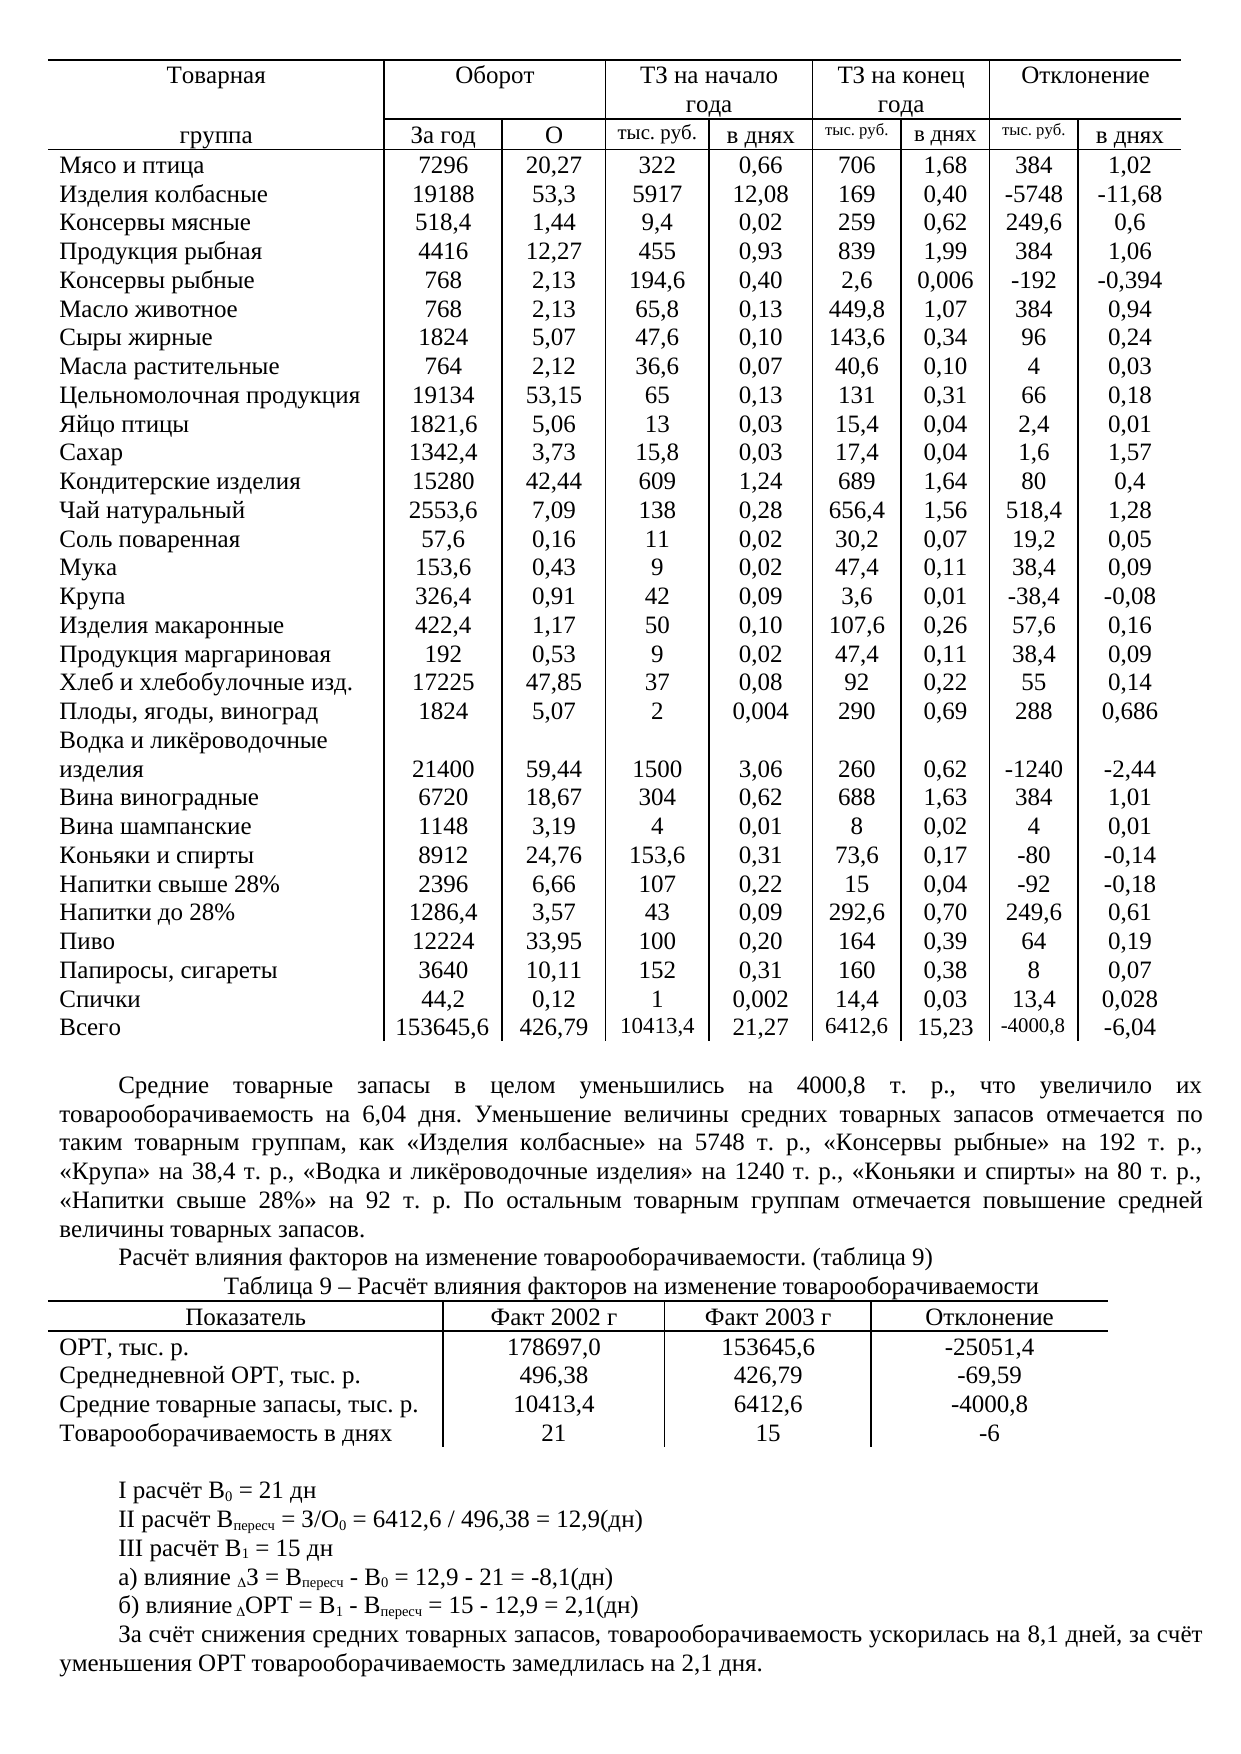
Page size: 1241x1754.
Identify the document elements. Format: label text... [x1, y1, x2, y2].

table_cell ОРТ, тыс. р. Среднедневной ОРТ, тыс. р. Средние товарные запасы, тыс. р. Товарооборачиваемость в днях [48, 1332, 442, 1447]
table_cell За год [385, 120, 501, 148]
table_cell 1,02 -11,68 0,6 1,06 -0,394 0,94 0,24 0,03 0,18 0,01 1,57 0,4 1,28 0,05 0,09 -0,08 0,16 0,09 0,14 0,686 -2,44 1,01 0,01 -0,14 -0,18 0,61 0,19 0,07 0,028 -6,04 [1079, 150, 1181, 1041]
table_cell 153645,6 426,79 6412,6 15 [665, 1332, 870, 1447]
table_header Факт 2003 г [665, 1302, 870, 1330]
text II расчёт Впересч = З/О0 = 6412,6 / 496,38 = 12,9(дн) [59, 1504, 1204, 1533]
table_cell -25051,4 -69,59 -4000,8 -6 [872, 1332, 1107, 1447]
table_header Оборот [385, 61, 605, 118]
table_cell тыс. руб. [813, 120, 900, 148]
text III расчёт В1 = 15 дн [59, 1533, 1204, 1562]
table_cell 706 169 259 839 2,6 449,8 143,6 40,6 131 15,4 17,4 689 656,4 30,2 47,4 3,6 107,6 47,4 92 290 260 688 8 73,6 15 292,6 164 160 14,4 6412,6 [813, 150, 900, 1041]
text Расчёт влияния факторов на изменение товарооборачиваемости. (таблица 9) [59, 1242, 1204, 1271]
table_header Товарная [48, 61, 383, 118]
table_header ТЗ на начало года [606, 61, 812, 118]
table_header Показатель [48, 1302, 442, 1330]
text За счёт снижения средних товарных запасов, товарооборачиваемость ускорилась на 8,1 дней, за счёт уменьшения ОРТ товарооборачиваемость замедлилась на 2,1 дня. [59, 1619, 1204, 1677]
text б) влияние ОРТ = В1 - Впересч = 15 - 12,9 = 2,1(дн) [59, 1591, 1204, 1619]
text Таблица 9 – Расчёт влияния факторов на изменение товарооборачиваемости [59, 1271, 1204, 1300]
table_cell О [503, 120, 605, 148]
table_cell тыс. руб. [606, 120, 708, 148]
table_header Отклонение [990, 61, 1181, 118]
table_cell Мясо и птица Изделия колбасные Консервы мясные Продукция рыбная Консервы рыбные Масло животное Сыры жирные Масла растительные Цельномолочная продукция Яйцо птицы Сахар Кондитерские изделия Чай натуральный Соль поваренная Мука Крупа Изделия макаронные Продукция маргариновая Хлеб и хлебобулочные изд. Плоды, ягоды, виноград Водка и ликёроводочные изделия Вина виноградные Вина шампанские Коньяки и спирты Напитки свыше 28% Напитки до 28% Пиво Папиросы, сигареты Спички Всего [48, 150, 383, 1041]
table_cell 1,68 0,40 0,62 1,99 0,006 1,07 0,34 0,10 0,31 0,04 0,04 1,64 1,56 0,07 0,11 0,01 0,26 0,11 0,22 0,69 0,62 1,63 0,02 0,17 0,04 0,70 0,39 0,38 0,03 15,23 [902, 150, 989, 1041]
table_cell 7296 19188 518,4 4416 768 768 1824 764 19134 1821,6 1342,4 15280 2553,6 57,6 153,6 326,4 422,4 192 17225 1824 21400 6720 1148 8912 2396 1286,4 12224 3640 44,2 153645,6 [385, 150, 501, 1041]
table_cell 0,66 12,08 0,02 0,93 0,40 0,13 0,10 0,07 0,13 0,03 0,03 1,24 0,28 0,02 0,02 0,09 0,10 0,02 0,08 0,004 3,06 0,62 0,01 0,31 0,22 0,09 0,20 0,31 0,002 21,27 [710, 150, 812, 1041]
table_cell тыс. руб. [990, 120, 1077, 148]
text а) влияние З = Впересч - В0 = 12,9 - 21 = -8,1(дн) [59, 1562, 1204, 1591]
table_cell 178697,0 496,38 10413,4 21 [444, 1332, 664, 1447]
table_cell группа [48, 118, 383, 148]
table_cell в днях [902, 120, 989, 148]
table_cell 322 5917 9,4 455 194,6 65,8 47,6 36,6 65 13 15,8 609 138 11 9 42 50 9 37 2 1500 304 4 153,6 107 43 100 152 1 10413,4 [606, 150, 708, 1041]
table_header Факт 2002 г [444, 1302, 664, 1330]
text I расчёт В0 = 21 дн [59, 1476, 1204, 1504]
table_cell в днях [710, 120, 812, 148]
table_header ТЗ на конец года [813, 61, 989, 118]
table_cell 20,27 53,3 1,44 12,27 2,13 2,13 5,07 2,12 53,15 5,06 3,73 42,44 7,09 0,16 0,43 0,91 1,17 0,53 47,85 5,07 59,44 18,67 3,19 24,76 6,66 3,57 33,95 10,11 0,12 426,79 [503, 150, 605, 1041]
table_header Отклонение [872, 1302, 1107, 1330]
text Средние товарные запасы в целом уменьшились на 4000,8 т. р., что увеличило их товарооборачиваемость на 6,04 дня. Уменьшение величины средних товарных запасов отмечается по таким товарным группам, как «Изделия колбасные» на 5748 т. р., «Консервы рыбные» на 192 т. р., «Крупа» на 38,4 т. р., «Водка и ликёроводочные изделия» на 1240 т. р., «Коньяки и спирты» на 80 т. р., «Напитки свыше 28%» на 92 т. р. По остальным товарным группам отмечается повышение средней величины товарных запасов. [59, 1070, 1204, 1242]
table_cell в днях [1079, 120, 1181, 148]
table_cell 384 -5748 249,6 384 -192 384 96 4 66 2,4 1,6 80 518,4 19,2 38,4 -38,4 57,6 38,4 55 288 -1240 384 4 -80 -92 249,6 64 8 13,4 -4000,8 [990, 150, 1077, 1041]
